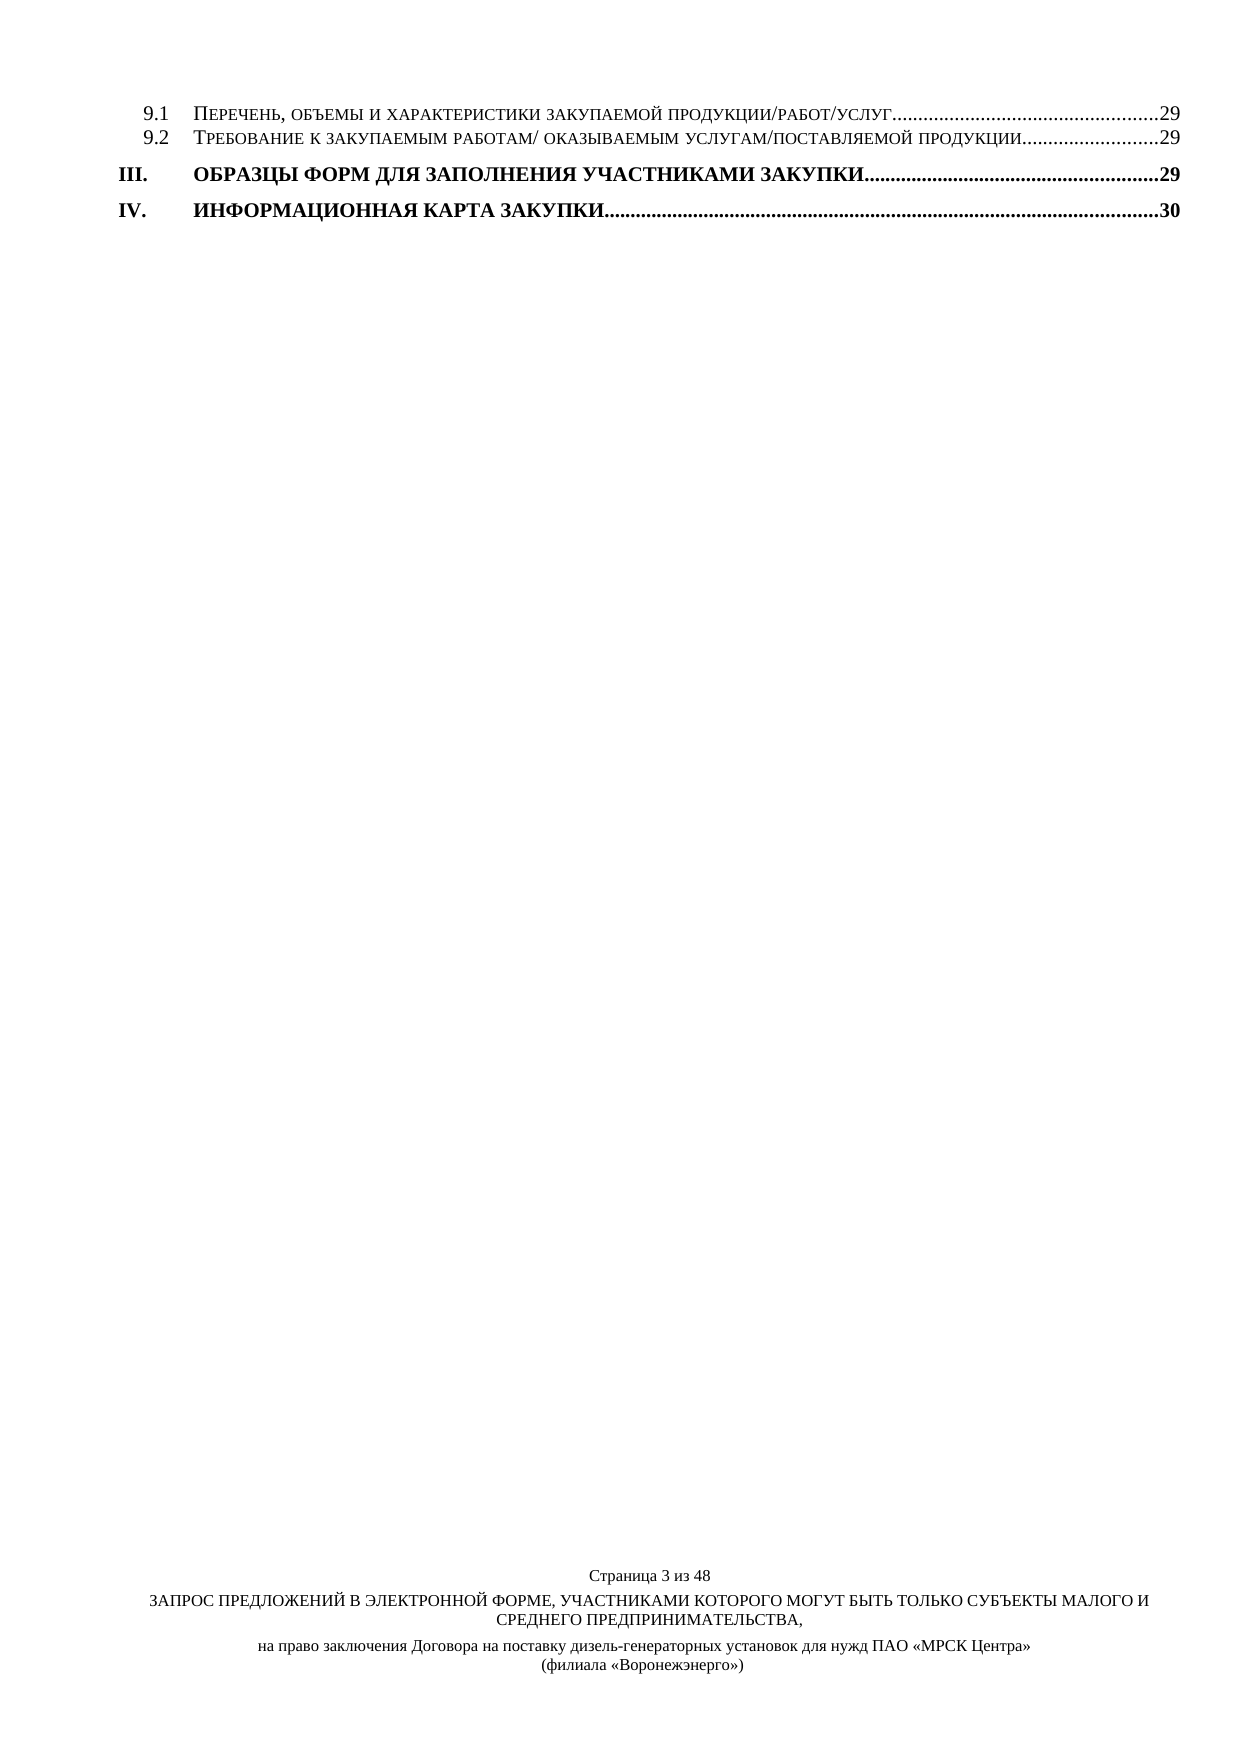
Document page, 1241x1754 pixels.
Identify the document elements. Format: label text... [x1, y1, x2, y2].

text IV. ИНФОРМАЦИОННАЯ КАРТА ЗАКУПКИ 30 [118, 198, 1181, 222]
text 9.1 Перечень, объемы и характеристики закупаемой продукции/работ/услуг 29 [143, 101, 1181, 125]
text III. ОБРАЗЦЫ ФОРМ ДЛЯ ЗАПОЛНЕНИЯ УЧАСТНИКАМИ ЗАКУПКИ 29 [118, 162, 1181, 186]
text 9.2 Требование к закупаемым работам/ оказываемым услугам/поставляемой продукции 29 [143, 125, 1181, 149]
